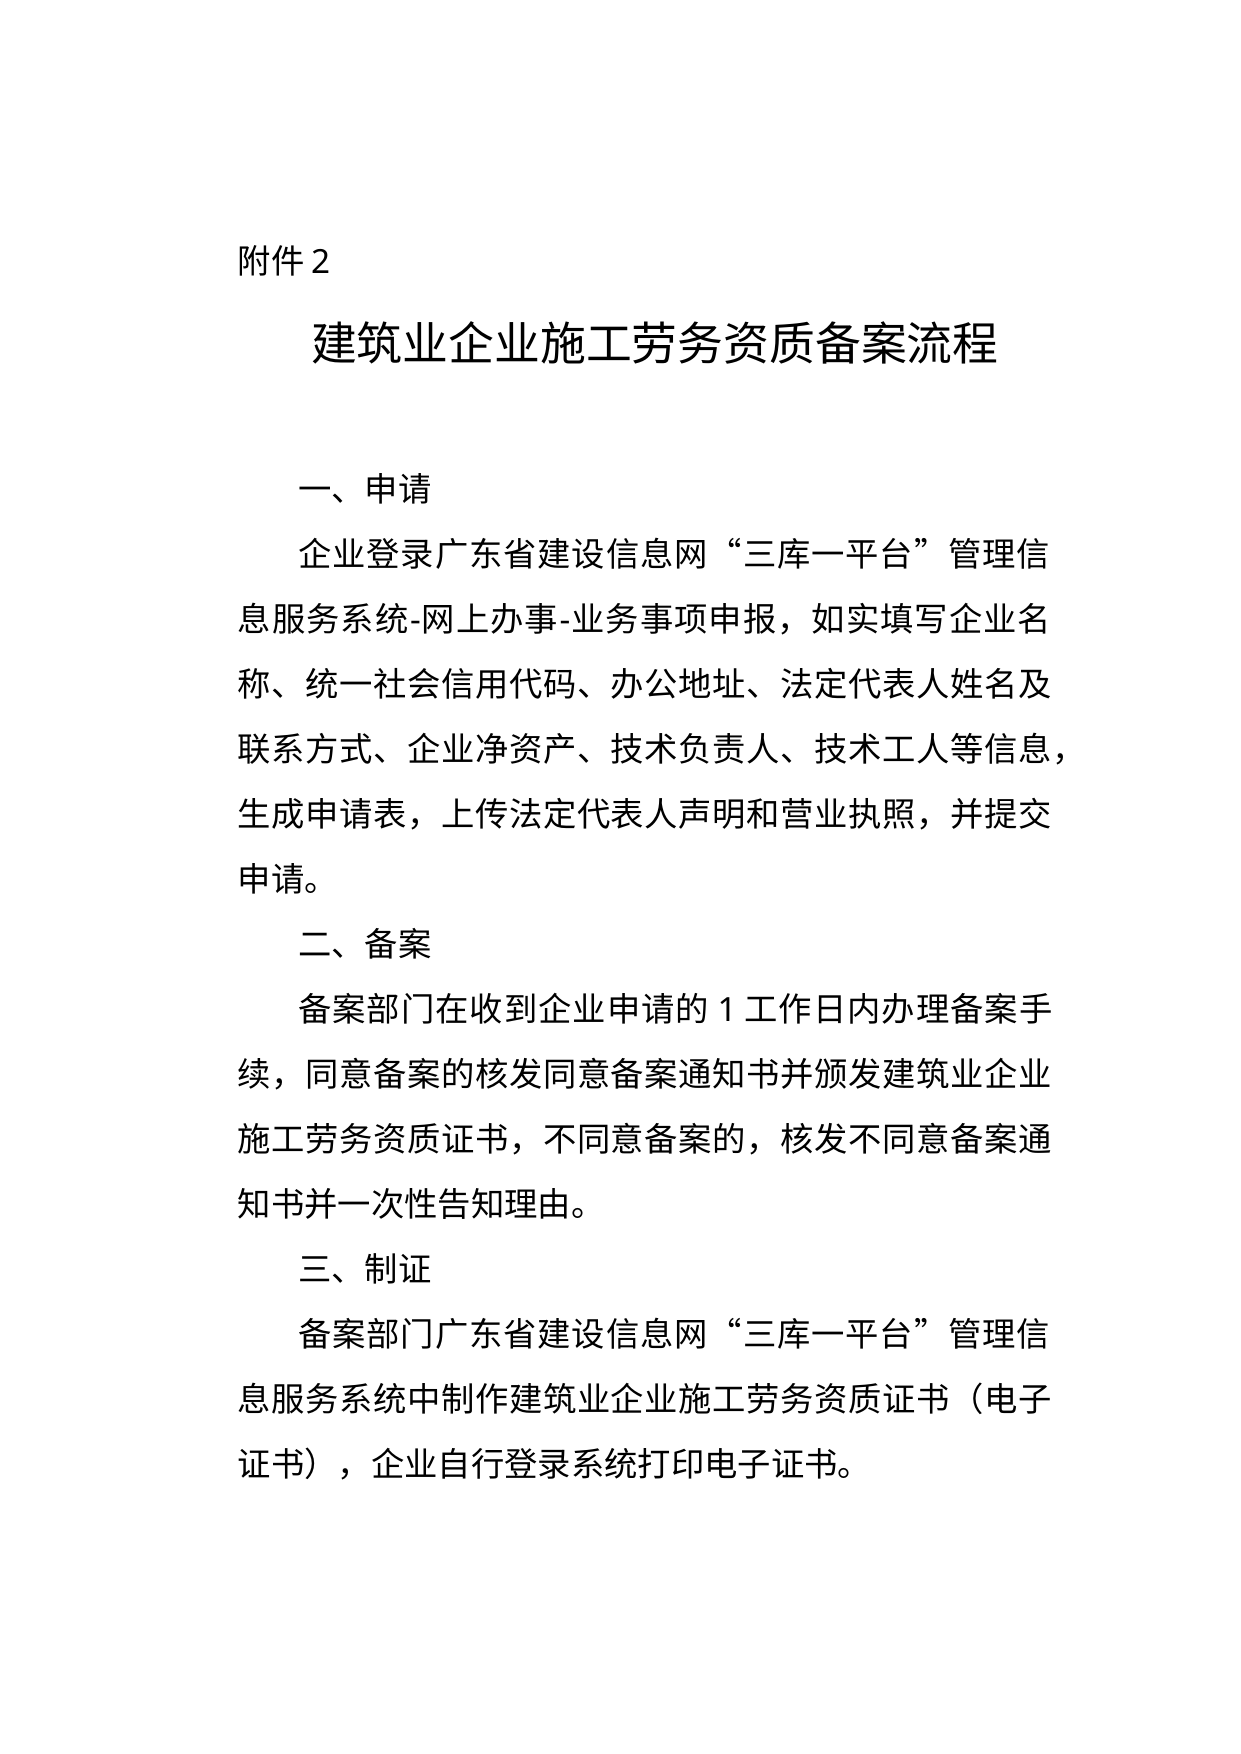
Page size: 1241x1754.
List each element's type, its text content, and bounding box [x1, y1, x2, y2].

list 备案部门在收到企业申请的1工作日内办理备案手续，同意备案的核发同意备案通知书并颁发建筑业企业施工劳务资质证书，不同意备案的，核发不同意备案通知书并一次性告知理由。 [237, 974, 1053, 1234]
text 附件2 [187, 227, 1053, 292]
list 三、制证 [237, 1234, 1053, 1299]
list 企业登录广东省建设信息网“三库一平台”管理信息服务系统-网上办事-业务事项申报，如实填写企业名称、统一社会信用代码、办公地址、法定代表人姓名及联系方式、企业净资产、技术负责人、技术工人等信息，生成申请表，上传法定代表人声明和营业执照，并提交申请。 [237, 519, 1053, 909]
list 一、申请 [237, 454, 1053, 519]
list 二、备案 [237, 909, 1053, 974]
text 建筑业企业施工劳务资质备案流程 [187, 292, 1053, 389]
list 备案部门广东省建设信息网“三库一平台”管理信息服务系统中制作建筑业企业施工劳务资质证书（电子证书），企业自行登录系统打印电子证书。 [237, 1299, 1053, 1494]
